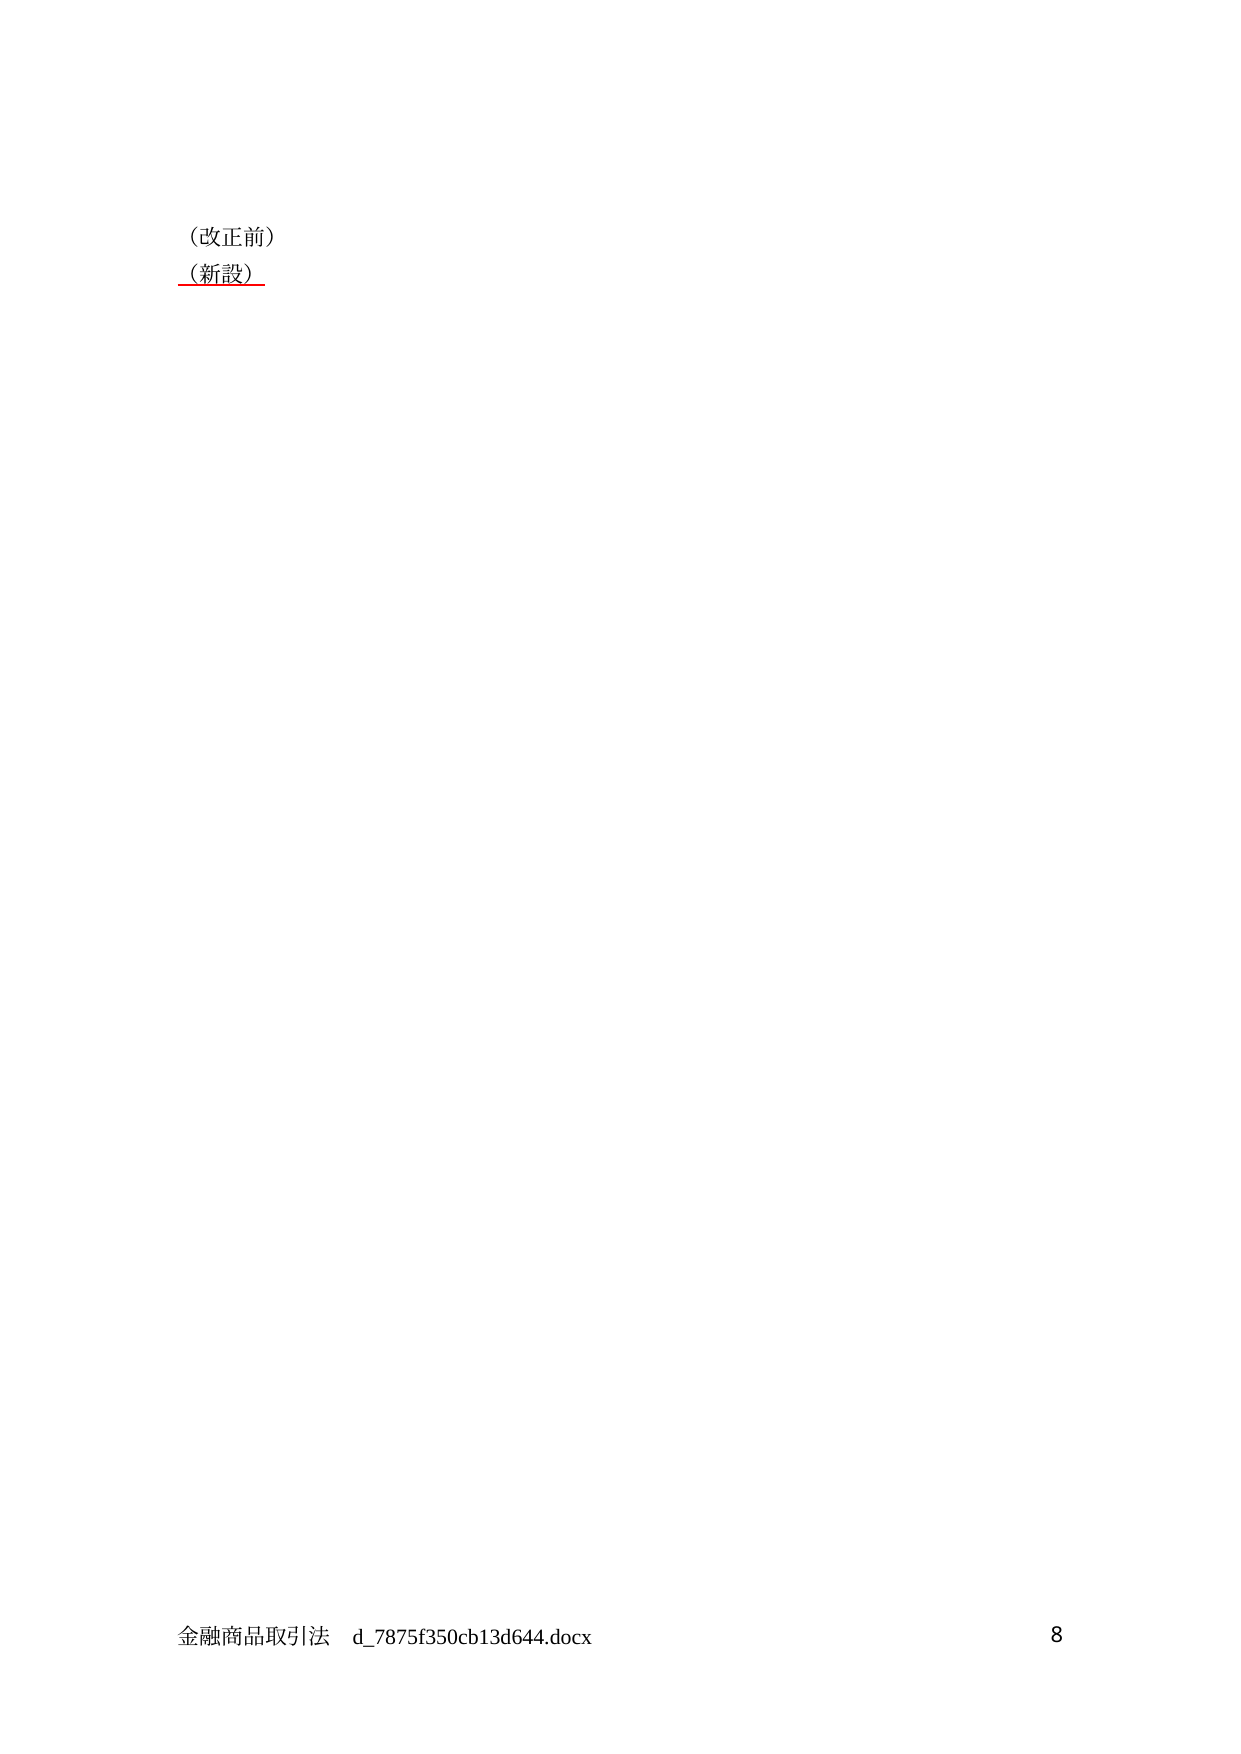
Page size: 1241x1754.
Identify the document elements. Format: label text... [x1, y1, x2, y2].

text （新設） [177, 254, 1063, 292]
text （改正前） [177, 217, 1063, 254]
